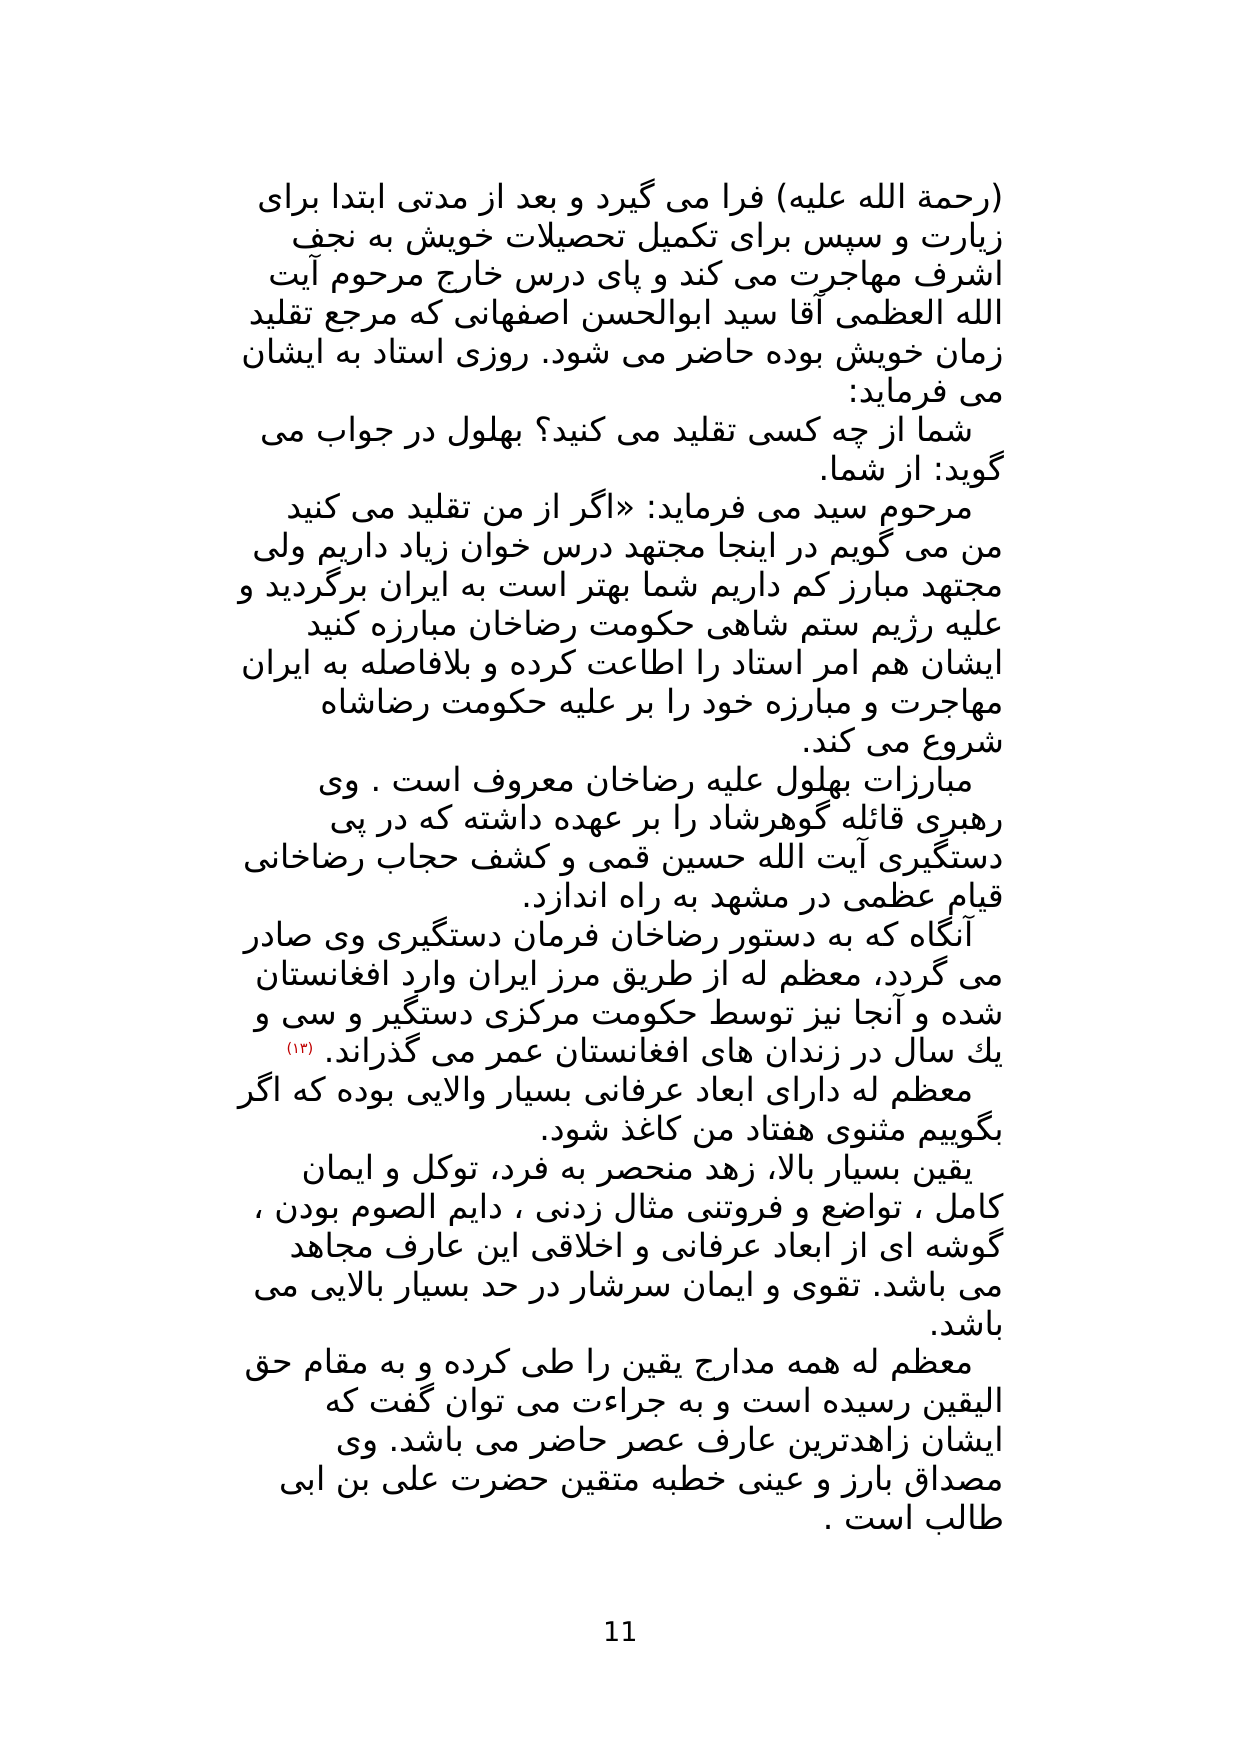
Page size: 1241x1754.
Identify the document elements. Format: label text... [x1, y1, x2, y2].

text معظم له داراى ابعاد عرفانى بسيار والايى بوده كه اگر بگوييم مثنوى هفتاد من كاغذ شود. [236, 1071, 1004, 1148]
text يقين بسيار بالا، زهد منحصر به فرد، توكل و ايمان كامل ، تواضع و فروتنى مثال زدنى ، دايم الصوم بودن ، گوشه اى از ابعاد عرفانى و اخلاقى اين عارف مجاهد مى باشد. تقوى و ايمان سرشار در حد بسيار بالايى مى باشد. [236, 1148, 1004, 1343]
text معظم له همه مدارج يقين را طى كرده و به مقام حق اليقين رسيده است و به جراءت مى توان گفت كه ايشان زاهدترين عارف عصر حاضر مى باشد. وى مصداق بارز و عينى خطبه متقين حضرت على بن ابى طالب است . [236, 1343, 1004, 1537]
text مبارزات بهلول عليه رضاخان معروف است . وى رهبرى قائله گوهرشاد را بر عهده داشته كه در پى دستگيرى آيت الله حسين قمى و كشف حجاب رضاخانى قيام عظمى در مشهد به راه اندازد. [236, 760, 1004, 915]
text شما از چه كسى تقليد مى كنيد؟ بهلول در جواب مى گويد: از شما. [236, 410, 1004, 488]
text مرحوم سيد مى فرمايد: «اگر از من تقليد مى كنيد من مى گويم در اينجا مجتهد درس خوان زياد داريم ولى مجتهد مبارز كم داريم شما بهتر است به ايران برگرديد و عليه رژيم ستم شاهى حكومت رضاخان مبارزه كنيد ايشان هم امر استاد را اطاعت كرده و بلافاصله به ايران مهاجرت و مبارزه خود را بر عليه حكومت رضاشاه شروع مى كند. [236, 488, 1004, 760]
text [236, 177, 1004, 410]
text آنگاه كه به دستور رضاخان فرمان دستگيرى وى صادر مى گردد، معظم له از طريق مرز ايران وارد افغانستان شده و آنجا نيز توسط حكومت مركزى دستگير و سى و يك سال در زندان هاى افغانستان عمر مى گذراند. (١٣) [236, 915, 1004, 1071]
